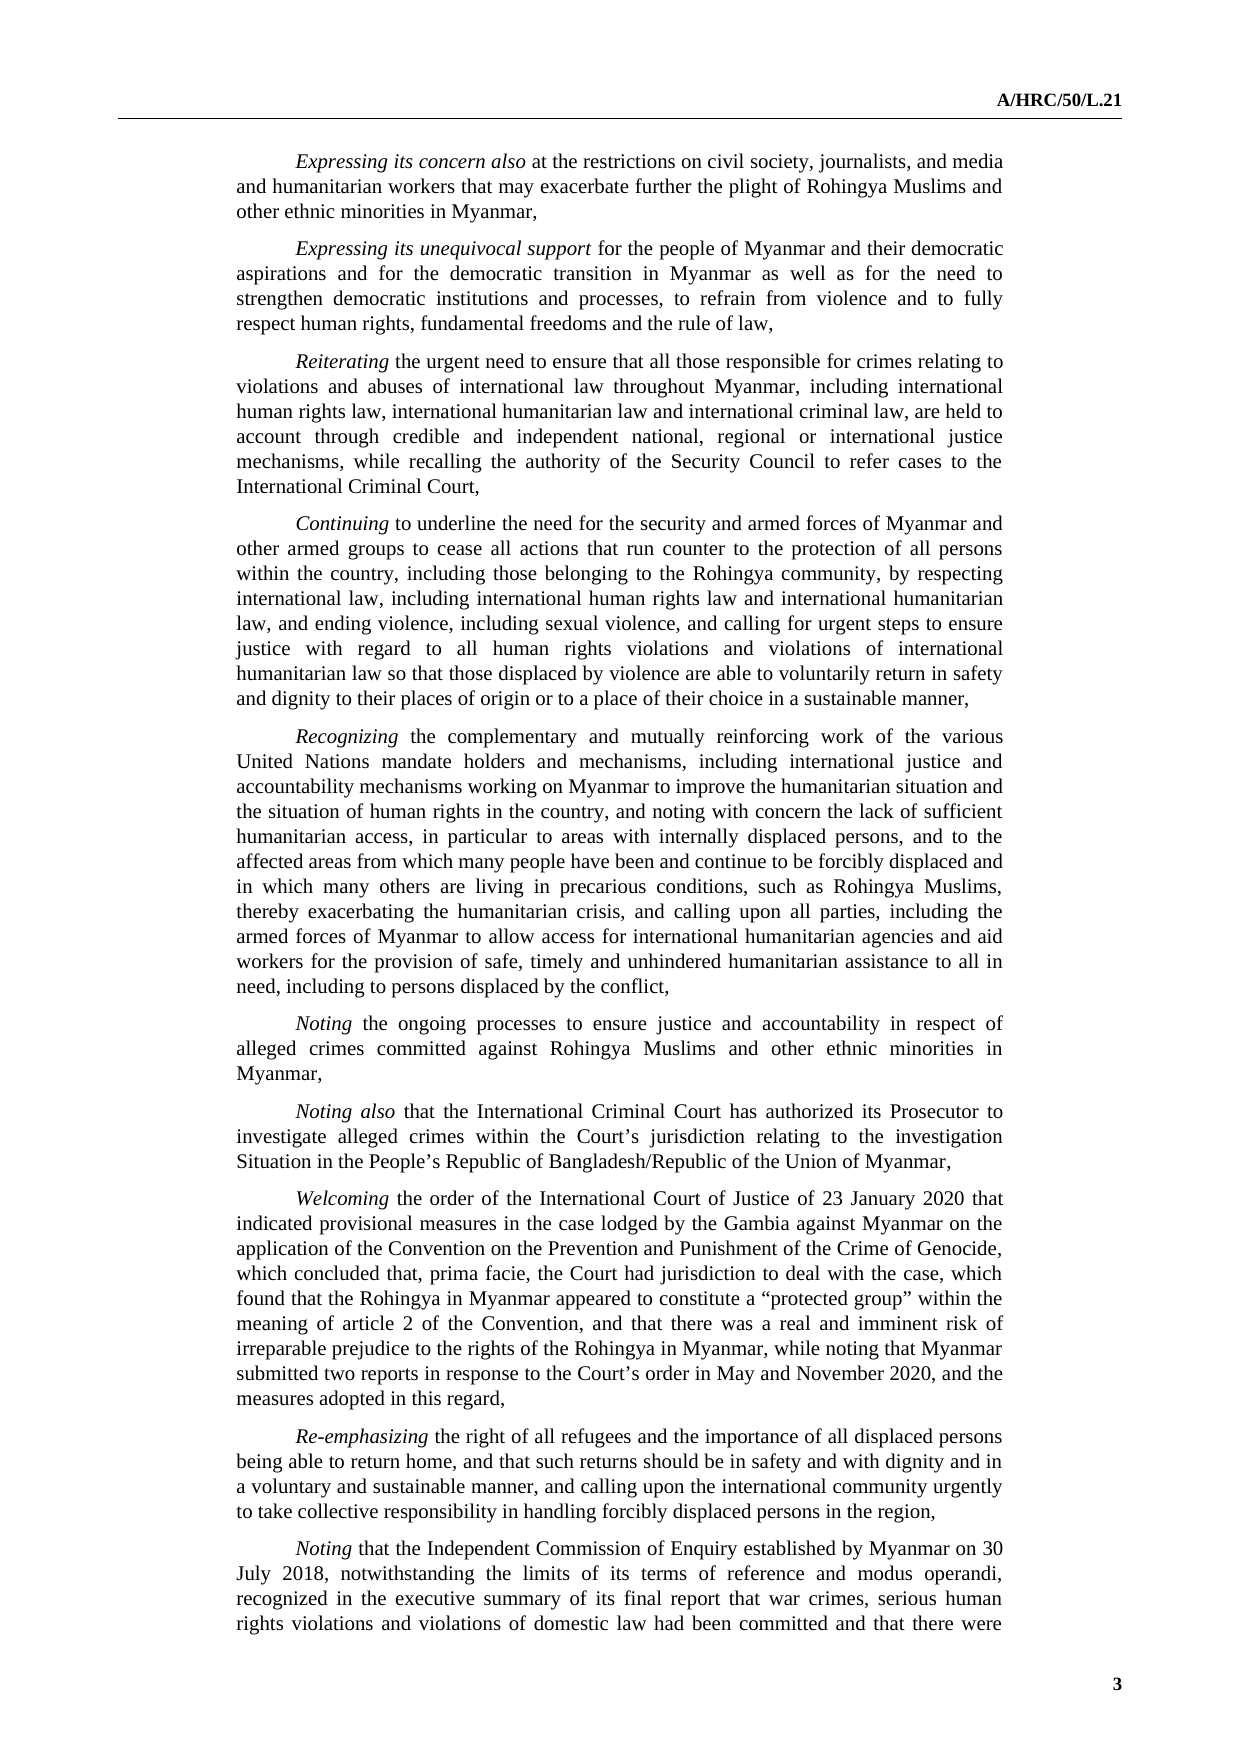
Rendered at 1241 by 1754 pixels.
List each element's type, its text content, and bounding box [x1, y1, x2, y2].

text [236, 1535, 1004, 1635]
text Expressing its concern also at the restrictions on civil society, journalists, and media and humanitarian workers that may exacerbate further the plight of Rohingya Muslims and other ethnic minorities in Myanmar, [236, 148, 1004, 223]
text Noting also that the International Criminal Court has authorized its Prosecutor to investigate alleged crimes within the Court’s jurisdiction relating to the investigation Situation in the People’s Republic of Bangladesh/Republic of the Union of Myanmar, [236, 1098, 1004, 1173]
text Welcoming the order of the International Court of Justice of 23 January 2020 that indicated provisional measures in the case lodged by the Gambia against Myanmar on the application of the Convention on the Prevention and Punishment of the Crime of Genocide, which concluded that, prima facie, the Court had jurisdiction to deal with the case, which found that the Rohingya in Myanmar appeared to constitute a “protected group” within the meaning of article 2 of the Convention, and that there was a real and imminent risk of irreparable prejudice to the rights of the Rohingya in Myanmar, while noting that Myanmar submitted two reports in response to the Court’s order in May and November 2020, and the measures adopted in this regard, [236, 1185, 1004, 1410]
text Reiterating the urgent need to ensure that all those responsible for crimes relating to violations and abuses of international law throughout Myanmar, including international human rights law, international humanitarian law and international criminal law, are held to account through credible and independent national, regional or international justice mechanisms, while recalling the authority of the Security Council to refer cases to the International Criminal Court, [236, 348, 1004, 498]
text Recognizing the complementary and mutually reinforcing work of the various United Nations mandate holders and mechanisms, including international justice and accountability mechanisms working on Myanmar to improve the humanitarian situation and the situation of human rights in the country, and noting with concern the lack of sufficient humanitarian access, in particular to areas with internally displaced persons, and to the affected areas from which many people have been and continue to be forcibly displaced and in which many others are living in precarious conditions, such as Rohingya Muslims, thereby exacerbating the humanitarian crisis, and calling upon all parties, including the armed forces of Myanmar to allow access for international humanitarian agencies and aid workers for the provision of safe, timely and unhindered humanitarian assistance to all in need, including to persons displaced by the conflict, [236, 723, 1004, 998]
text Re-emphasizing the right of all refugees and the importance of all displaced persons being able to return home, and that such returns should be in safety and with dignity and in a voluntary and sustainable manner, and calling upon the international community urgently to take collective responsibility in handling forcibly displaced persons in the region, [236, 1423, 1004, 1523]
text Continuing to underline the need for the security and armed forces of Myanmar and other armed groups to cease all actions that run counter to the protection of all persons within the country, including those belonging to the Rohingya community, by respecting international law, including international human rights law and international humanitarian law, and ending violence, including sexual violence, and calling for urgent steps to ensure justice with regard to all human rights violations and violations of international humanitarian law so that those displaced by violence are able to voluntarily return in safety and dignity to their places of origin or to a place of their choice in a sustainable manner, [236, 510, 1004, 710]
text Noting the ongoing processes to ensure justice and accountability in respect of alleged crimes committed against Rohingya Muslims and other ethnic minorities in Myanmar, [236, 1010, 1004, 1085]
text Expressing its unequivocal support for the people of Myanmar and their democratic aspirations and for the democratic transition in Myanmar as well as for the need to strengthen democratic institutions and processes, to refrain from violence and to fully respect human rights, fundamental freedoms and the rule of law, [236, 235, 1004, 335]
